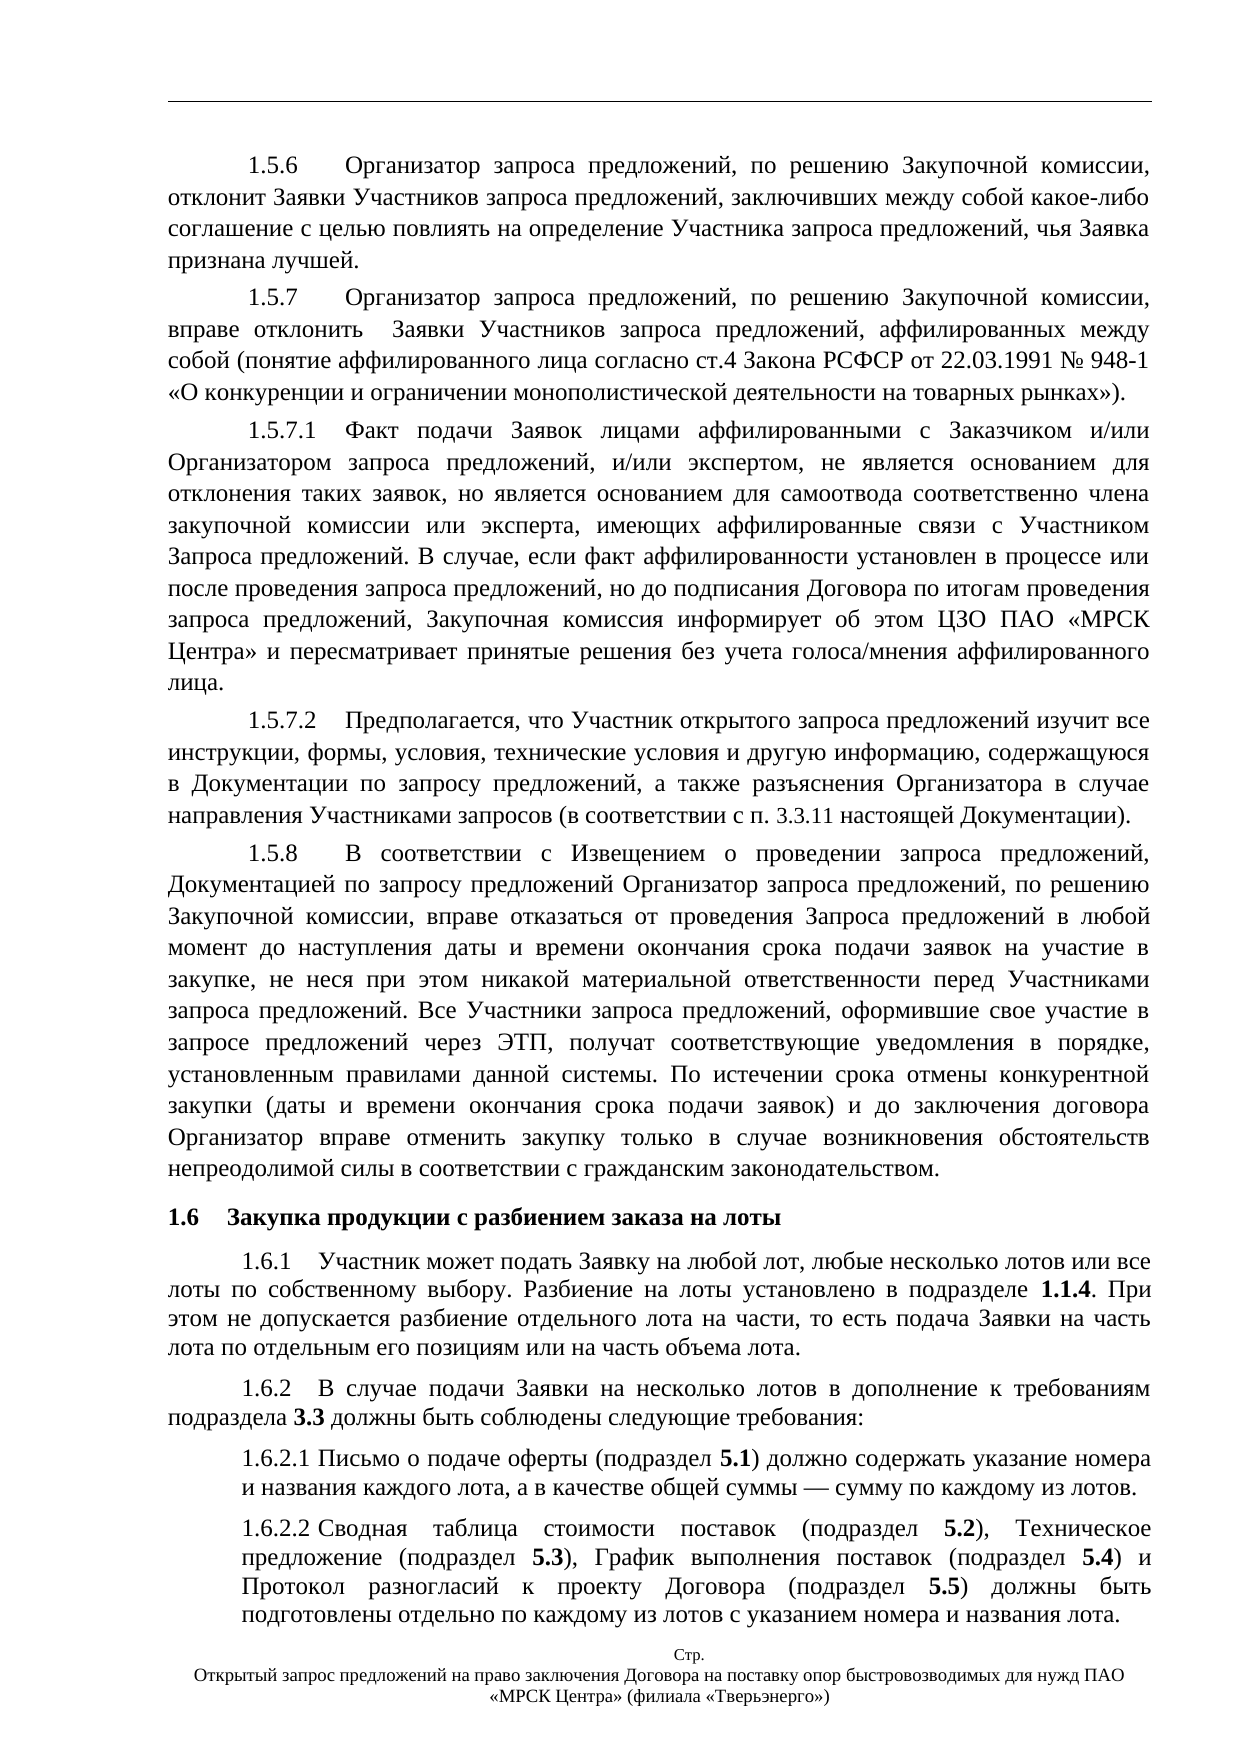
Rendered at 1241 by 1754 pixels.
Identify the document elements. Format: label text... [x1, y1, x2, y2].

subtitle Письмо о подаче оферты (подраздел 5.1) должно содержать указание номера и названия каждого лота, а в качестве общей суммы — сумму по каждому из лотов. [241, 1443, 1152, 1501]
list Факт подачи Заявок лицами аффилированными с Заказчиком и/или Организатором запроса предложений, и/или экспертом, не является основанием для отклонения таких заявок, но является основанием для самоотвода соответственно члена закупочной комиссии или эксперта, имеющих аффилированные связи с Участником Запроса предложений. В случае, если факт аффилированности установлен в процессе или после проведения запроса предложений, но до подписания Договора по итогам проведения запроса предложений, Закупочная комиссия информирует об этом ЦЗО ПАО «МРСК Центра» и пересматривает принятые решения без учета голоса/мнения аффилированного лица. [168, 415, 1150, 696]
list Предполагается, что Участник открытого запроса предложений изучит все инструкции, формы, условия, технические условия и другую информацию, содержащуюся в Документации по запросу предложений, а также разъяснения Организатора в случае направления Участниками запросов (в соответствии с п. 3.3.11 настоящей Документации). [168, 705, 1150, 829]
list Организатор запроса предложений, по решению Закупочной комиссии, вправе отклонить Заявки Участников запроса предложений, аффилированных между собой (понятие аффилированного лица согласно ст.4 Закона РСФСР от 22.03.1991 № 948-1 «О конкуренции и ограничении монополистической деятельности на товарных рынках»). [168, 282, 1150, 406]
list Организатор запроса предложений, по решению Закупочной комиссии, отклонит Заявки Участников запроса предложений, заключивших между собой какое-либо соглашение с целью повлиять на определение Участника запроса предложений, чья Заявка признана лучшей. [168, 150, 1150, 273]
subtitle Сводная таблица стоимости поставок (подраздел 5.2), Техническое предложение (подраздел 5.3), График выполнения поставок (подраздел 5.4) и Протокол разногласий к проекту Договора (подраздел 5.5) должны быть подготовлены отдельно по каждому из лотов с указанием номера и названия лота. [241, 1513, 1152, 1628]
subtitle Закупка продукции с разбиением заказа на лоты [168, 1202, 1152, 1230]
subtitle Участник может подать Заявку на любой лот, любые несколько лотов или все лоты по собственному выбору. Разбиение на лоты установлено в подразделе 1.1.4. При этом не допускается разбиение отдельного лота на части, то есть подача Заявки на часть лота по отдельным его позициям или на часть объема лота. [168, 1246, 1152, 1361]
subtitle В случае подачи Заявки на несколько лотов в дополнение к требованиям подраздела 3.3 должны быть соблюдены следующие требования: [168, 1373, 1152, 1431]
list В соответствии с Извещением о проведении запроса предложений, Документацией по запросу предложений Организатор запроса предложений, по решению Закупочной комиссии, вправе отказаться от проведения Запроса предложений в любой момент до наступления даты и времени окончания срока подачи заявок на участие в закупке, не неся при этом никакой материальной ответственности перед Участниками запроса предложений. Все Участники запроса предложений, оформившие свое участие в запросе предложений через ЭТП, получат соответствующие уведомления в порядке, установленным правилами данной системы. По истечении срока отмены конкурентной закупки (даты и времени окончания срока подачи заявок) и до заключения договора Организатор вправе отменить закупку только в случае возникновения обстоятельств непреодолимой силы в соответствии с гражданским законодательством. [168, 838, 1150, 1182]
